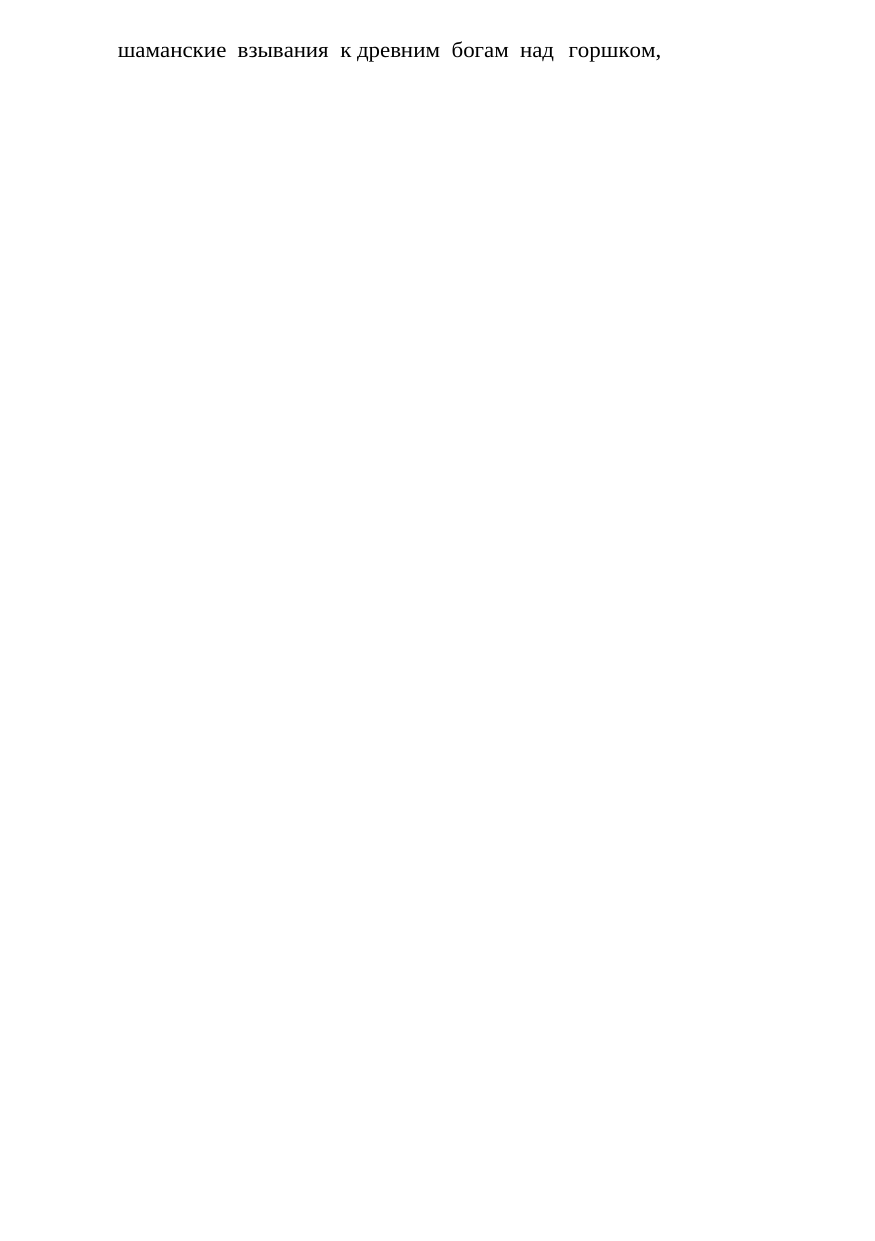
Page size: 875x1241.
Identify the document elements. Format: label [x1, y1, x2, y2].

text [118, 37, 756, 63]
